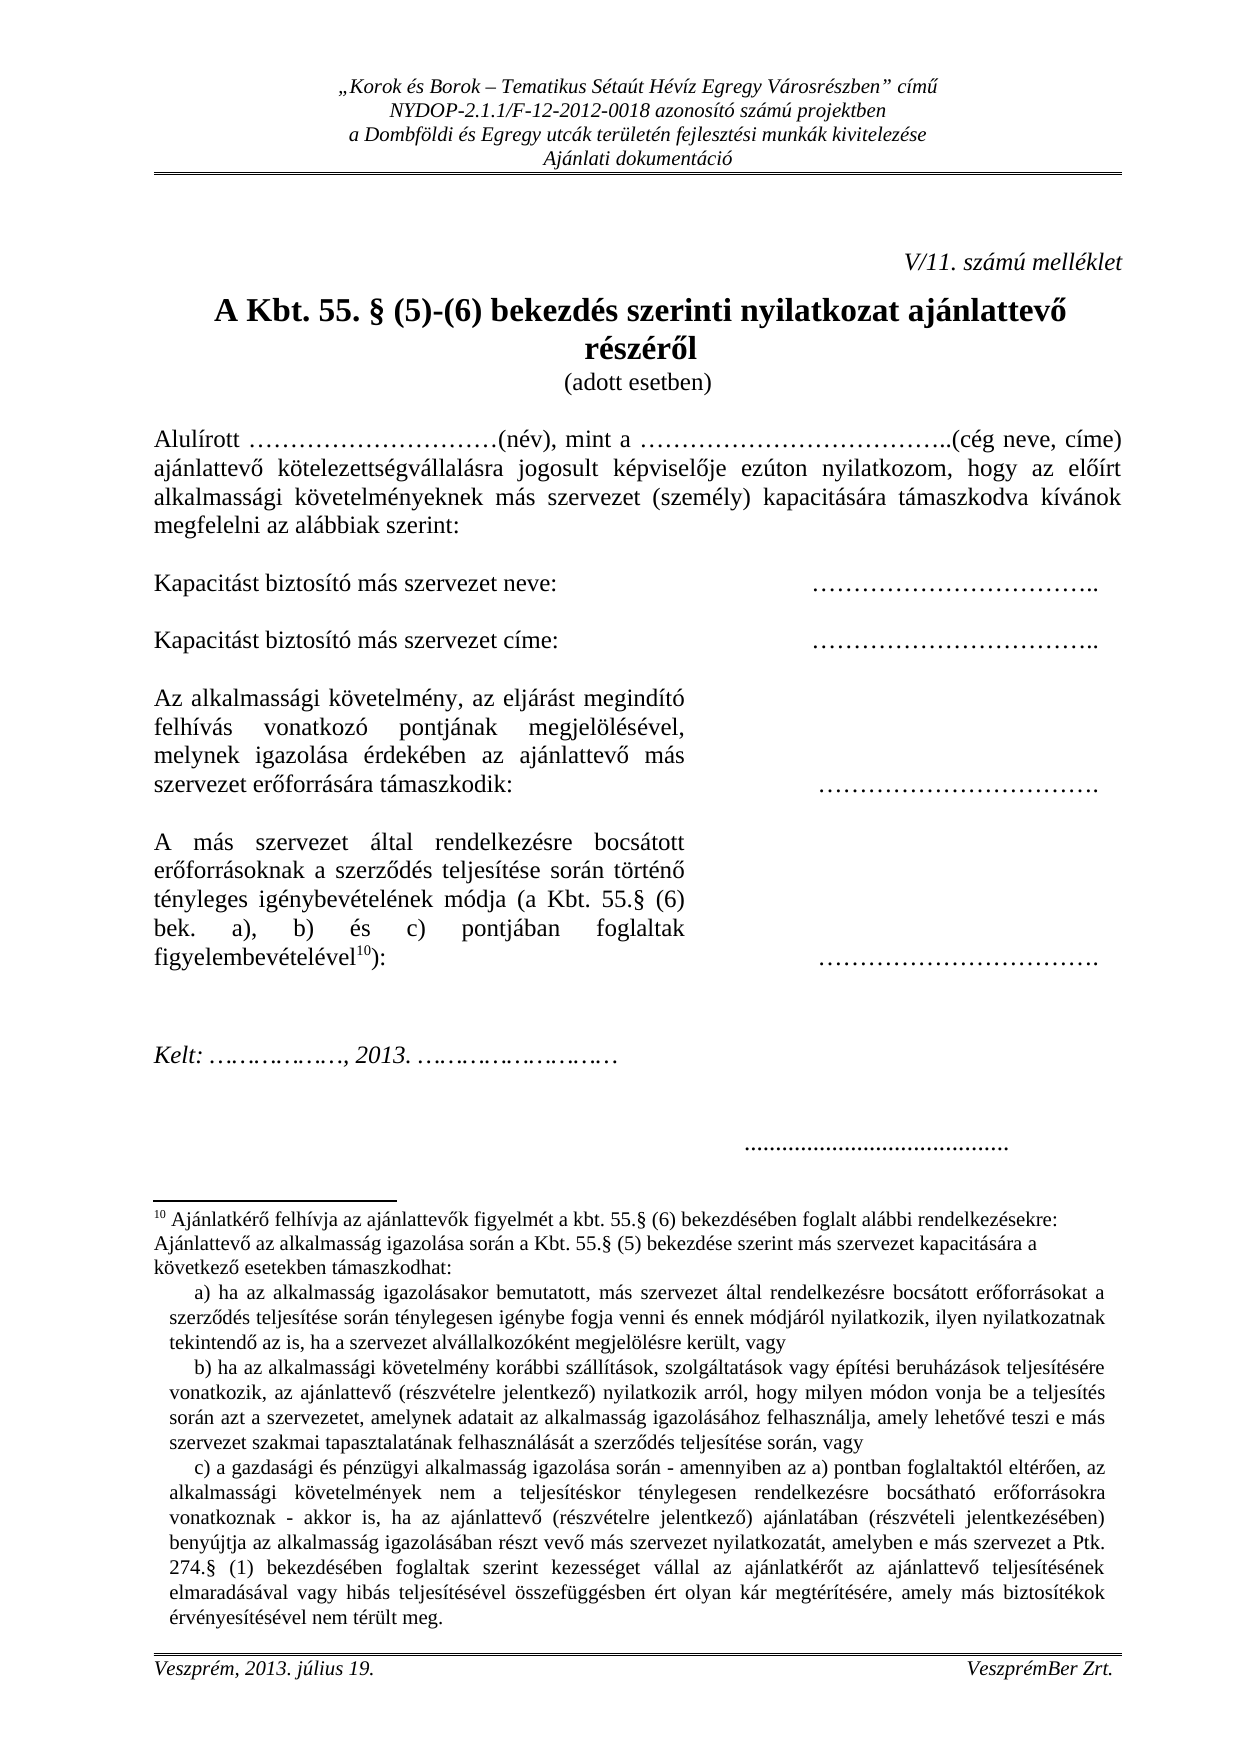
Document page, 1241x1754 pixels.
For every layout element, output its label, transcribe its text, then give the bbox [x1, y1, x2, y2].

text Alulírott …………………………(név), mint a ………………………………..(cég neve, címe) ajánlattevő kötelezettségvállalásra jogosult képviselője ezúton nyilatkozom, hogy az előírt alkalmassági követelményeknek más szervezet (személy) kapacitására támaszkodva kívánok megfelelni az alábbiak szerint: [153, 424, 1122, 539]
subtitle A Kbt. 55. § (5)-(6) bekezdés szerinti nyilatkozat ajánlattevő részéről [153, 290, 1127, 367]
text A más szervezet által rendelkezésre bocsátott erőforrásoknak a szerződés teljesítése során történő tényleges igénybevételének módja (a Kbt. 55.§ (6) bek. a), b) és c) pontjában foglaltak figyelembevételével): ……………………………. [153, 827, 685, 971]
text Az alkalmassági követelmény, az eljárást megindító felhívás vonatkozó pontjának megjelölésével, melynek igazolása érdekében az ajánlattevő más szervezet erőforrására támaszkodik: ……………………………. [153, 683, 685, 798]
text Kapacitást biztosító más szervezet neve: …………………………….. [153, 568, 1122, 597]
text Kapacitást biztosító más szervezet címe: …………………………….. [153, 626, 1122, 654]
text (adott esetben) [153, 367, 1122, 396]
text Kelt: ………………, 2013. ……………………… [153, 1041, 1048, 1069]
text V/11. számú melléklet [153, 247, 1122, 276]
